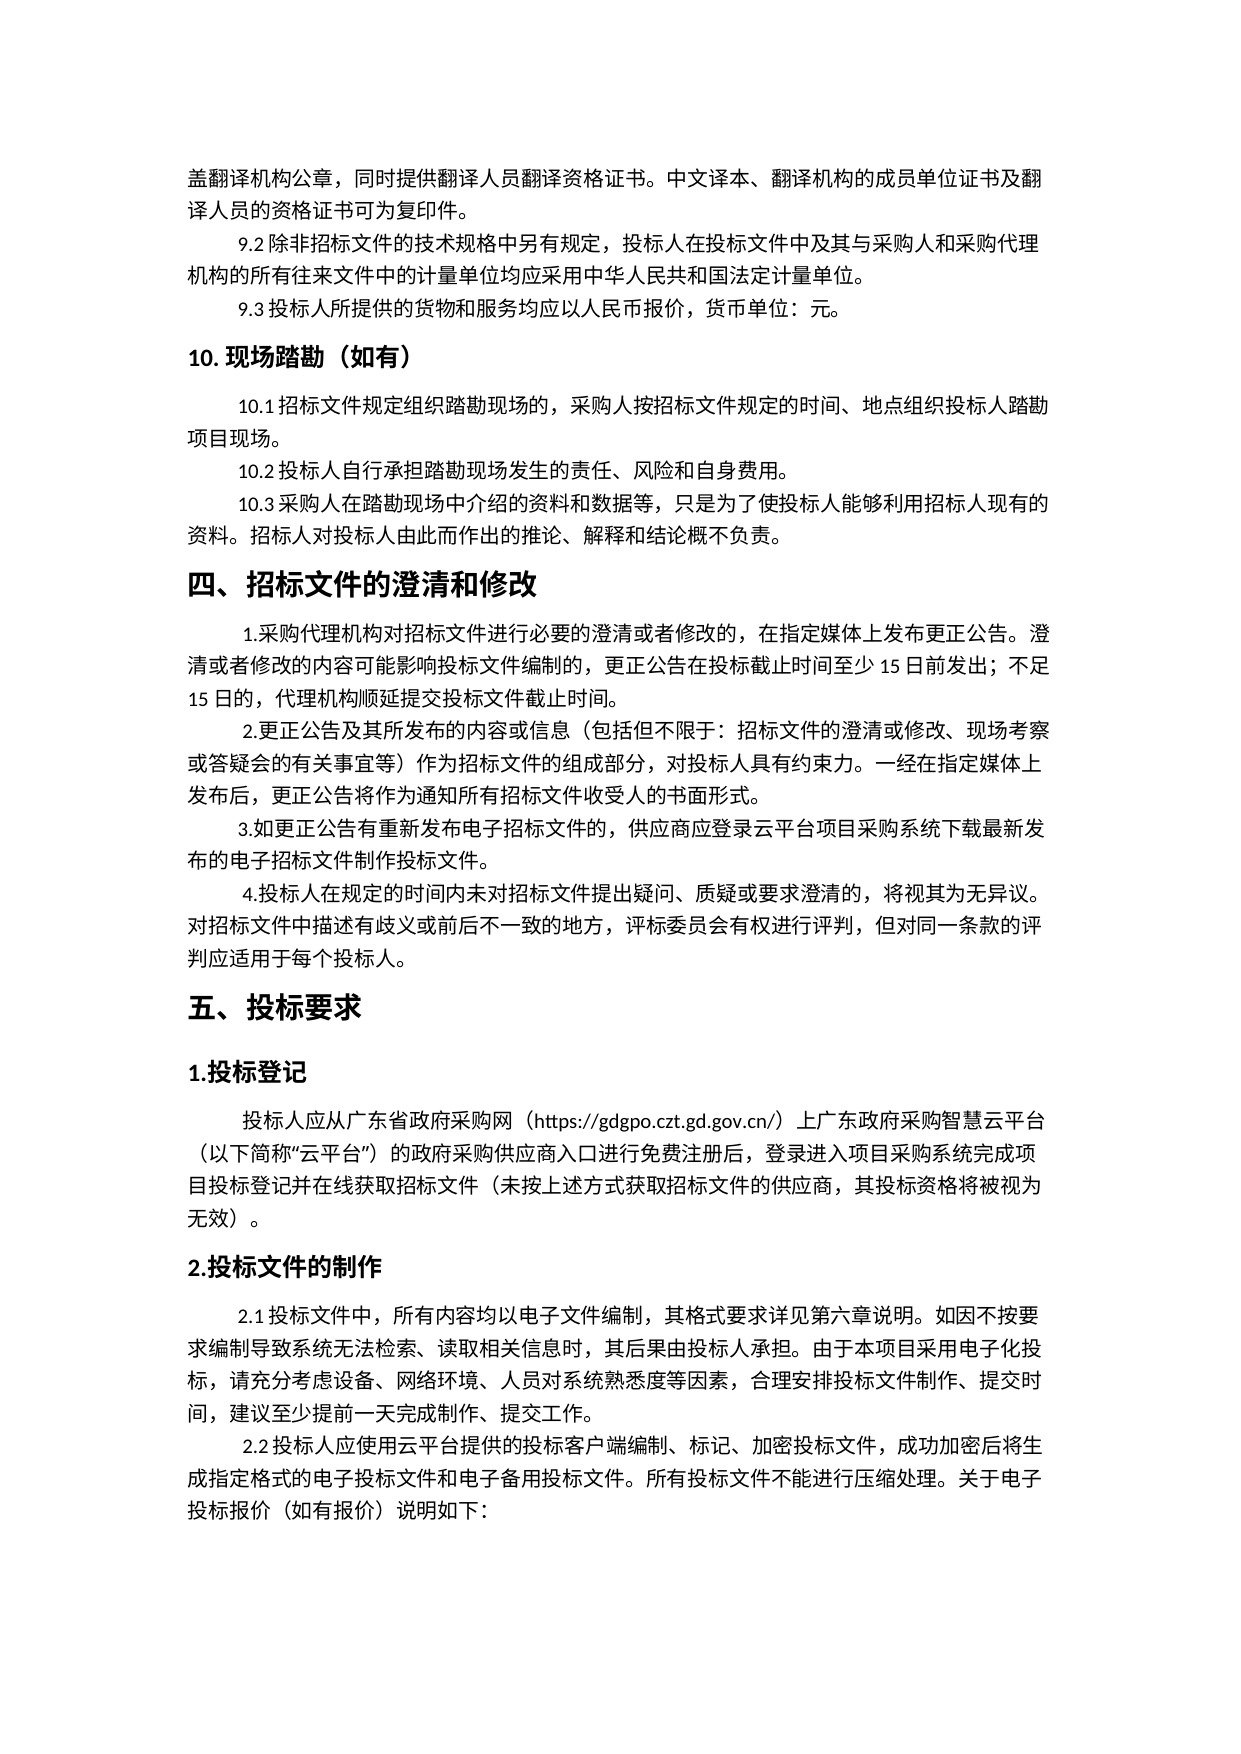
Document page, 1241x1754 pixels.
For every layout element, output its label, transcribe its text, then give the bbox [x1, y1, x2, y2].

text 10.1招标文件规定组织踏勘现场的，采购人按招标文件规定的时间、地点组织投标人踏勘项目现场。 [187, 389, 1053, 454]
text 五、投标要求 [187, 974, 1053, 1039]
text 9.3投标人所提供的货物和服务均应以人民币报价，货币单位：元。 [187, 292, 1053, 324]
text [187, 162, 1053, 227]
text 投标人应从广东省政府采购网（https://gdgpo.czt.gd.gov.cn/）上广东政府采购智慧云平台（以下简称“云平台”）的政府采购供应商入口进行免费注册后，登录进入项目采购系统完成项目投标登记并在线获取招标文件（未按上述方式获取招标文件的供应商，其投标资格将被视为无效）。 [187, 1104, 1053, 1234]
text 10.3采购人在踏勘现场中介绍的资料和数据等，只是为了使投标人能够利用招标人现有的资料。招标人对投标人由此而作出的推论、解释和结论概不负责。 [187, 487, 1053, 552]
text 2.2投标人应使用云平台提供的投标客户端编制、标记、加密投标文件，成功加密后将生成指定格式的电子投标文件和电子备用投标文件。所有投标文件不能进行压缩处理。关于电子投标报价（如有报价）说明如下： [187, 1429, 1053, 1527]
text 四、招标文件的澄清和修改 [187, 552, 1053, 617]
text 2.投标文件的制作 [187, 1234, 1053, 1299]
text 2.1投标文件中，所有内容均以电子文件编制，其格式要求详见第六章说明。如因不按要求编制导致系统无法检索、读取相关信息时，其后果由投标人承担。由于本项目采用电子化投标，请充分考虑设备、网络环境、人员对系统熟悉度等因素，合理安排投标文件制作、提交时间，建议至少提前一天完成制作、提交工作。 [187, 1299, 1053, 1429]
text 3.如更正公告有重新发布电子招标文件的，供应商应登录云平台项目采购系统下载最新发布的电子招标文件制作投标文件。 [187, 812, 1053, 877]
text 2.更正公告及其所发布的内容或信息（包括但不限于：招标文件的澄清或修改、现场考察或答疑会的有关事宜等）作为招标文件的组成部分，对投标人具有约束力。一经在指定媒体上发布后，更正公告将作为通知所有招标文件收受人的书面形式。 [187, 714, 1053, 812]
text 10.2投标人自行承担踏勘现场发生的责任、风险和自身费用。 [187, 454, 1053, 487]
text 1.采购代理机构对招标文件进行必要的澄清或者修改的，在指定媒体上发布更正公告。澄清或者修改的内容可能影响投标文件编制的，更正公告在投标截止时间至少15日前发出；不足15日的，代理机构顺延提交投标文件截止时间。 [187, 617, 1053, 714]
text 4.投标人在规定的时间内未对招标文件提出疑问、质疑或要求澄清的，将视其为无异议。对招标文件中描述有歧义或前后不一致的地方，评标委员会有权进行评判，但对同一条款的评判应适用于每个投标人。 [187, 877, 1053, 974]
text 10. 现场踏勘（如有） [187, 324, 1053, 389]
text 1.投标登记 [187, 1039, 1053, 1104]
text 9.2除非招标文件的技术规格中另有规定，投标人在投标文件中及其与采购人和采购代理机构的所有往来文件中的计量单位均应采用中华人民共和国法定计量单位。 [187, 227, 1053, 292]
